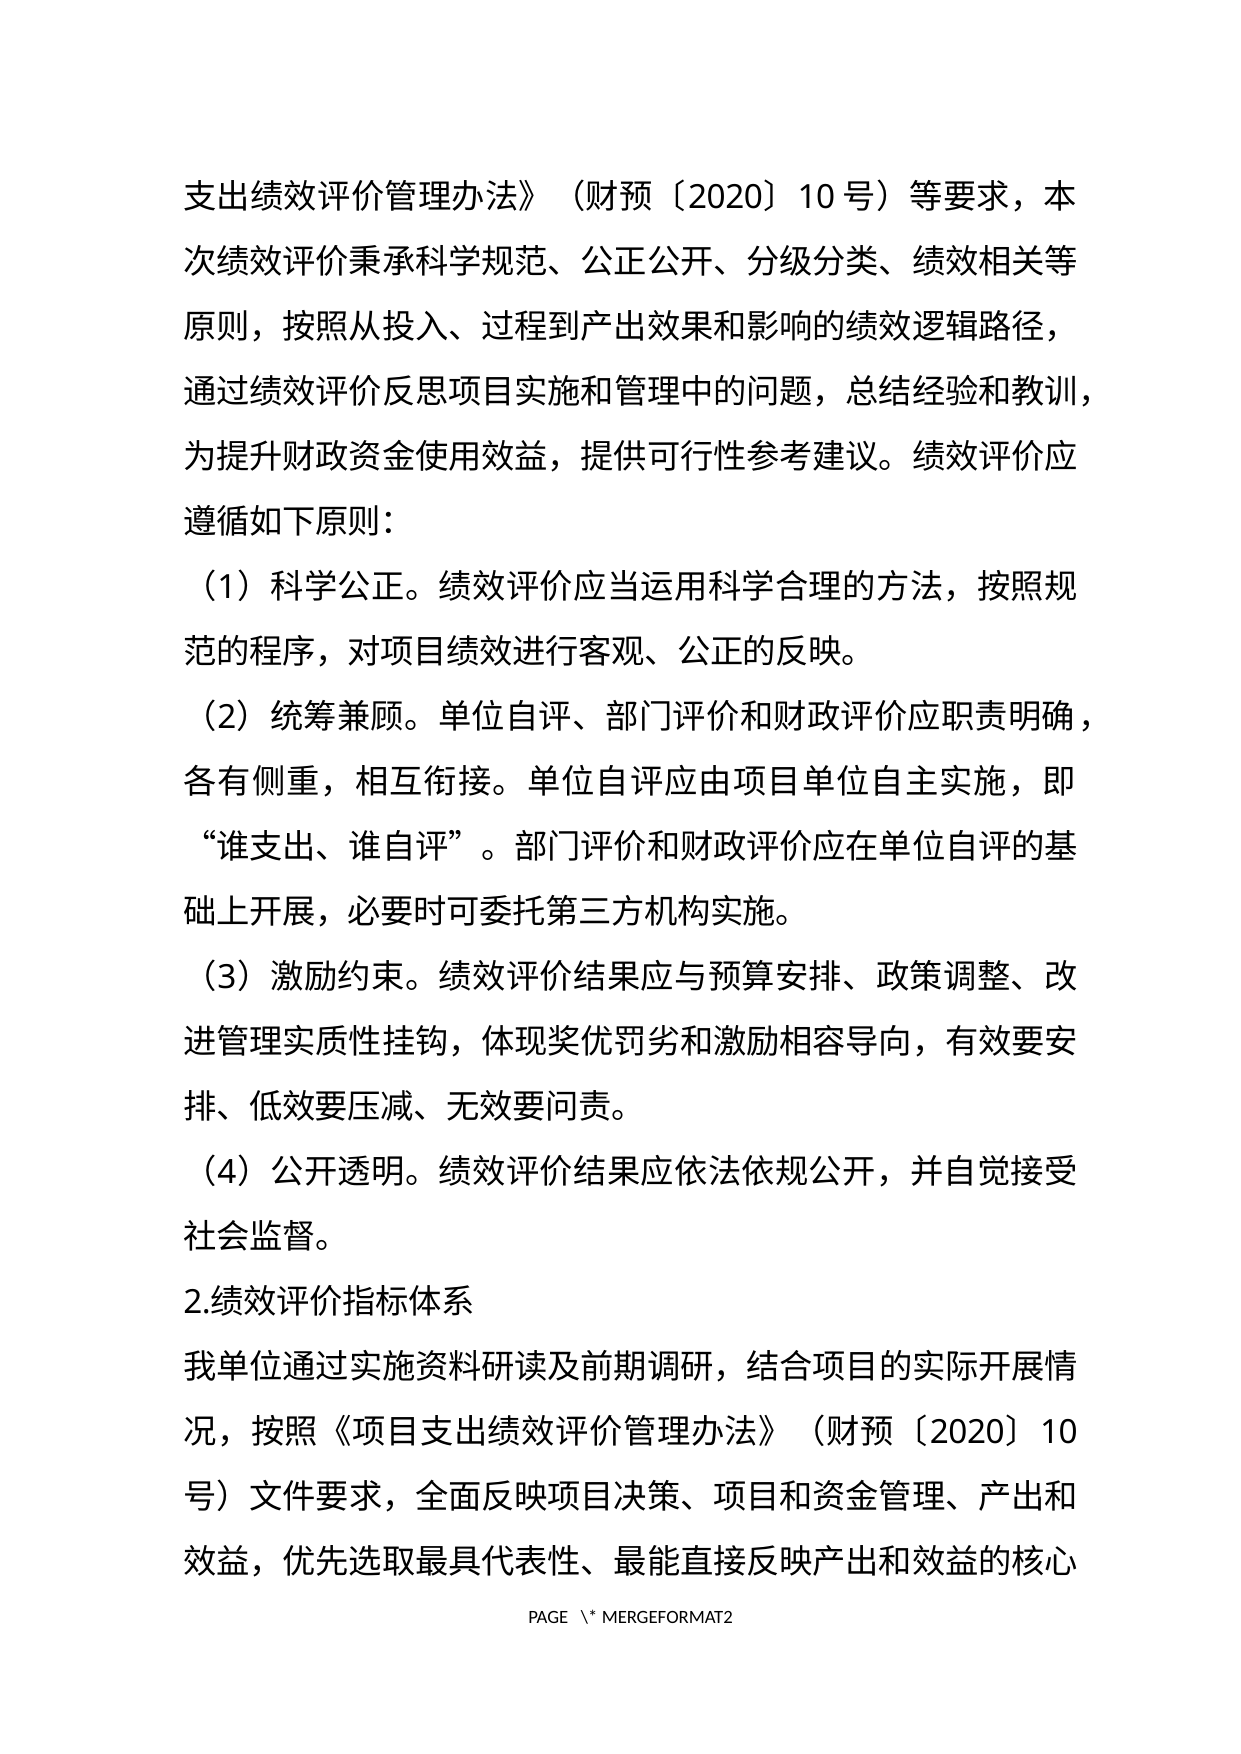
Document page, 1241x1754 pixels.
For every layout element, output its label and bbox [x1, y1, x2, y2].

text [183, 162, 1078, 1592]
